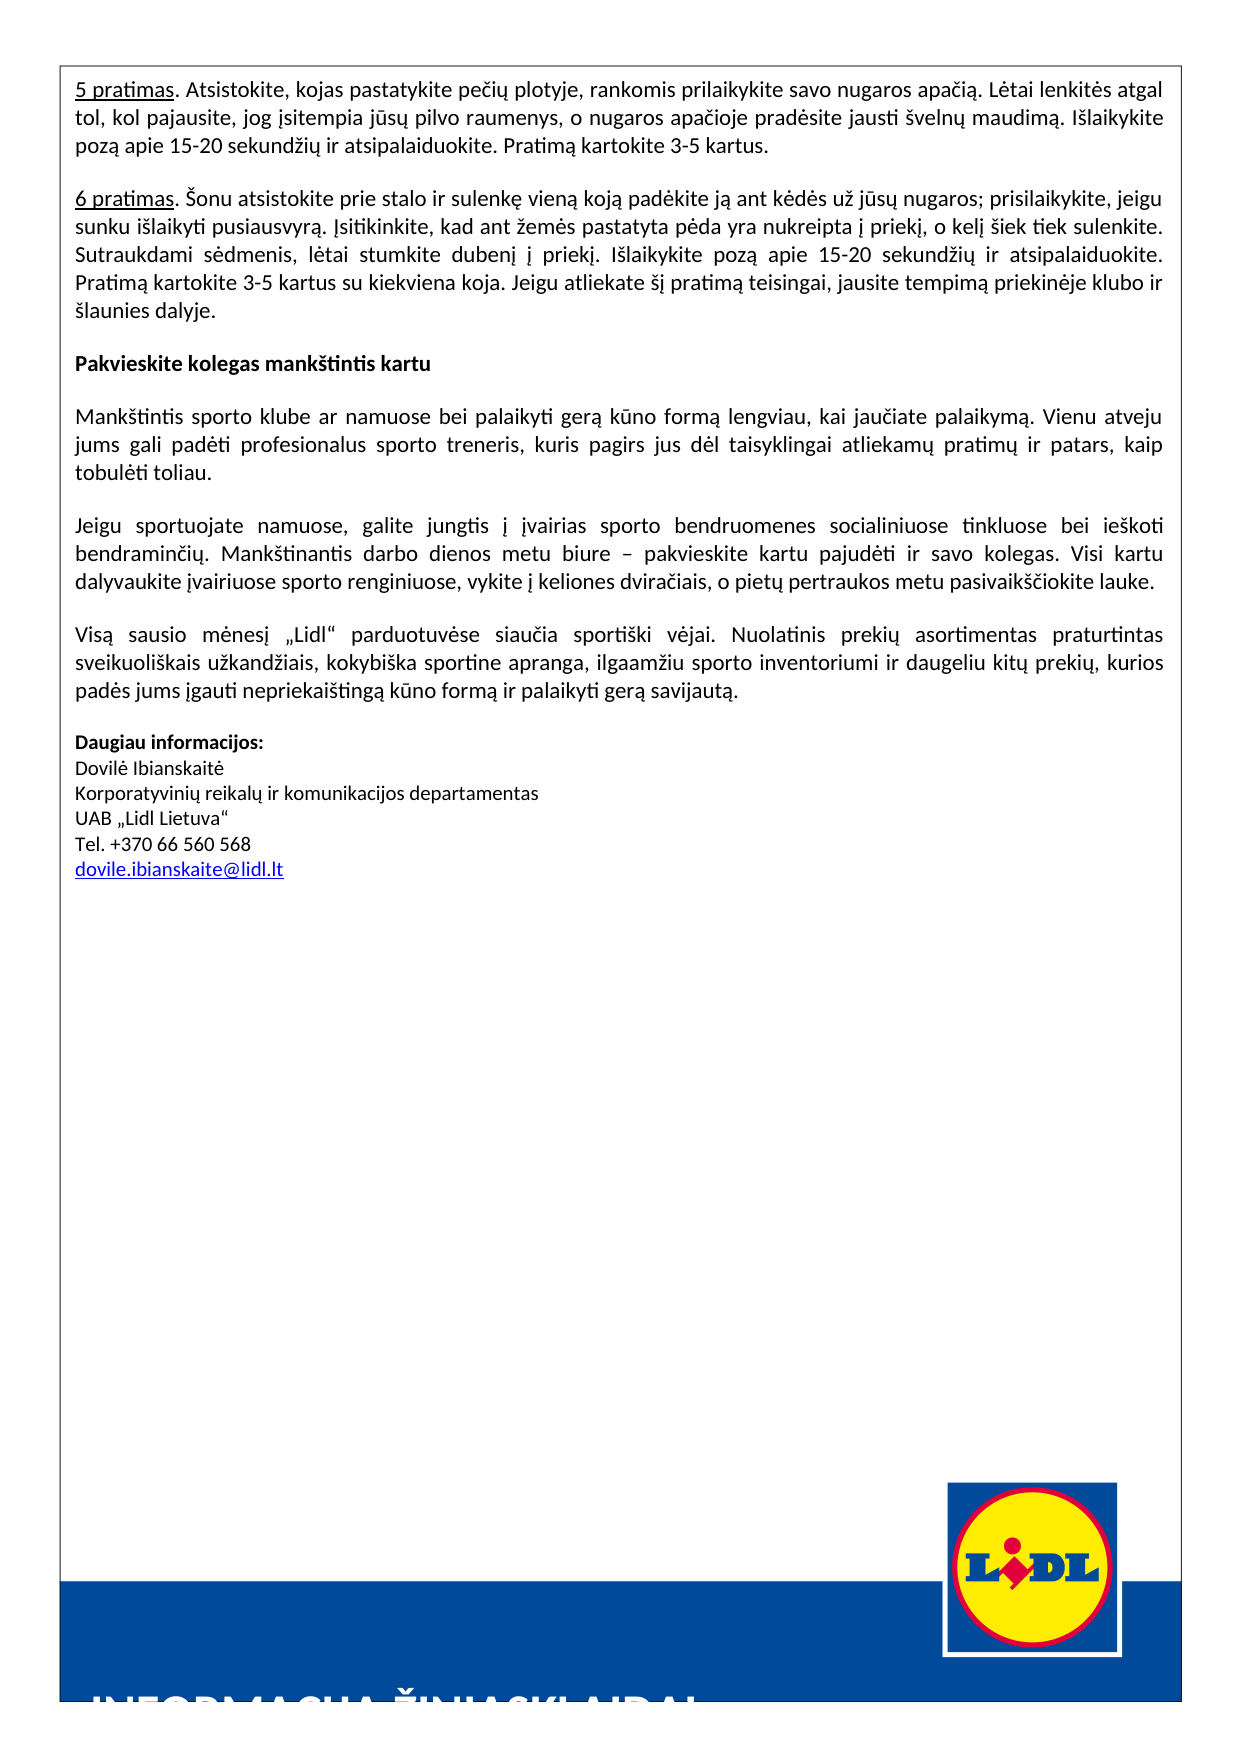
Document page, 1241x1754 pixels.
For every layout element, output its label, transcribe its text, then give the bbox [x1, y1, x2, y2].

text Daugiau informacijos: Dovilė Ibianskaitė [75, 729, 1165, 780]
text Korporatyvinių reikalų ir komunikacijos departamentas [75, 780, 1165, 806]
text 5 pratimas. Atsistokite, kojas pastatykite pečių plotyje, rankomis prilaikykite savo nugaros apačią. Lėtai lenkitės atgal tol, kol pajausite, jog įsitempia jūsų pilvo raumenys, o nugaros apačioje pradėsite jausti švelnų maudimą. Išlaikykite pozą apie 15-20 sekundžių ir atsipalaiduokite. Pratimą kartokite 3-5 kartus. [75, 75, 1165, 159]
text Mankštintis sporto klube ar namuose bei palaikyti gerą kūno formą lengviau, kai jaučiate palaikymą. Vienu atveju jums gali padėti profesionalus sporto treneris, kuris pagirs jus dėl taisyklingai atliekamų pratimų ir patars, kaip tobulėti toliau. [75, 402, 1165, 486]
text dovile.ibianskaite@lidl.lt [75, 856, 1165, 882]
text Visą sausio mėnesį „Lidl“ parduotuvėse siaučia sportiški vėjai. Nuolatinis prekių asortimentas praturtintas sveikuoliškais užkandžiais, kokybiška sportine apranga, ilgaamžiu sporto inventoriumi ir daugeliu kitų prekių, kurios padės jums įgauti nepriekaištingą kūno formą ir palaikyti gerą savijautą. [75, 620, 1165, 704]
text Tel. +370 66 560 568 [75, 831, 1165, 856]
text Pakvieskite kolegas mankštintis kartu [75, 349, 1165, 377]
text 6 pratimas. Šonu atsistokite prie stalo ir sulenkę vieną koją padėkite ją ant kėdės už jūsų nugaros; prisilaikykite, jeigu sunku išlaikyti pusiausvyrą. Įsitikinkite, kad ant žemės pastatyta pėda yra nukreipta į priekį, o kelį šiek tiek sulenkite. Sutraukdami sėdmenis, lėtai stumkite dubenį į priekį. Išlaikykite pozą apie 15-20 sekundžių ir atsipalaiduokite. Pratimą kartokite 3-5 kartus su kiekviena koja. Jeigu atliekate šį pratimą teisingai, jausite tempimą priekinėje klubo ir šlaunies dalyje. [75, 184, 1165, 324]
text Jeigu sportuojate namuose, galite jungtis į įvairias sporto bendruomenes socialiniuose tinkluose bei ieškoti bendraminčių. Mankštinantis darbo dienos metu biure – pakvieskite kartu pajudėti ir savo kolegas. Visi kartu dalyvaukite įvairiuose sporto renginiuose, vykite į keliones dviračiais, o pietų pertraukos metu pasivaikščiokite lauke. [75, 511, 1165, 595]
picture [0, 6, 1241, 1754]
text UAB „Lidl Lietuva“ [75, 806, 1165, 831]
